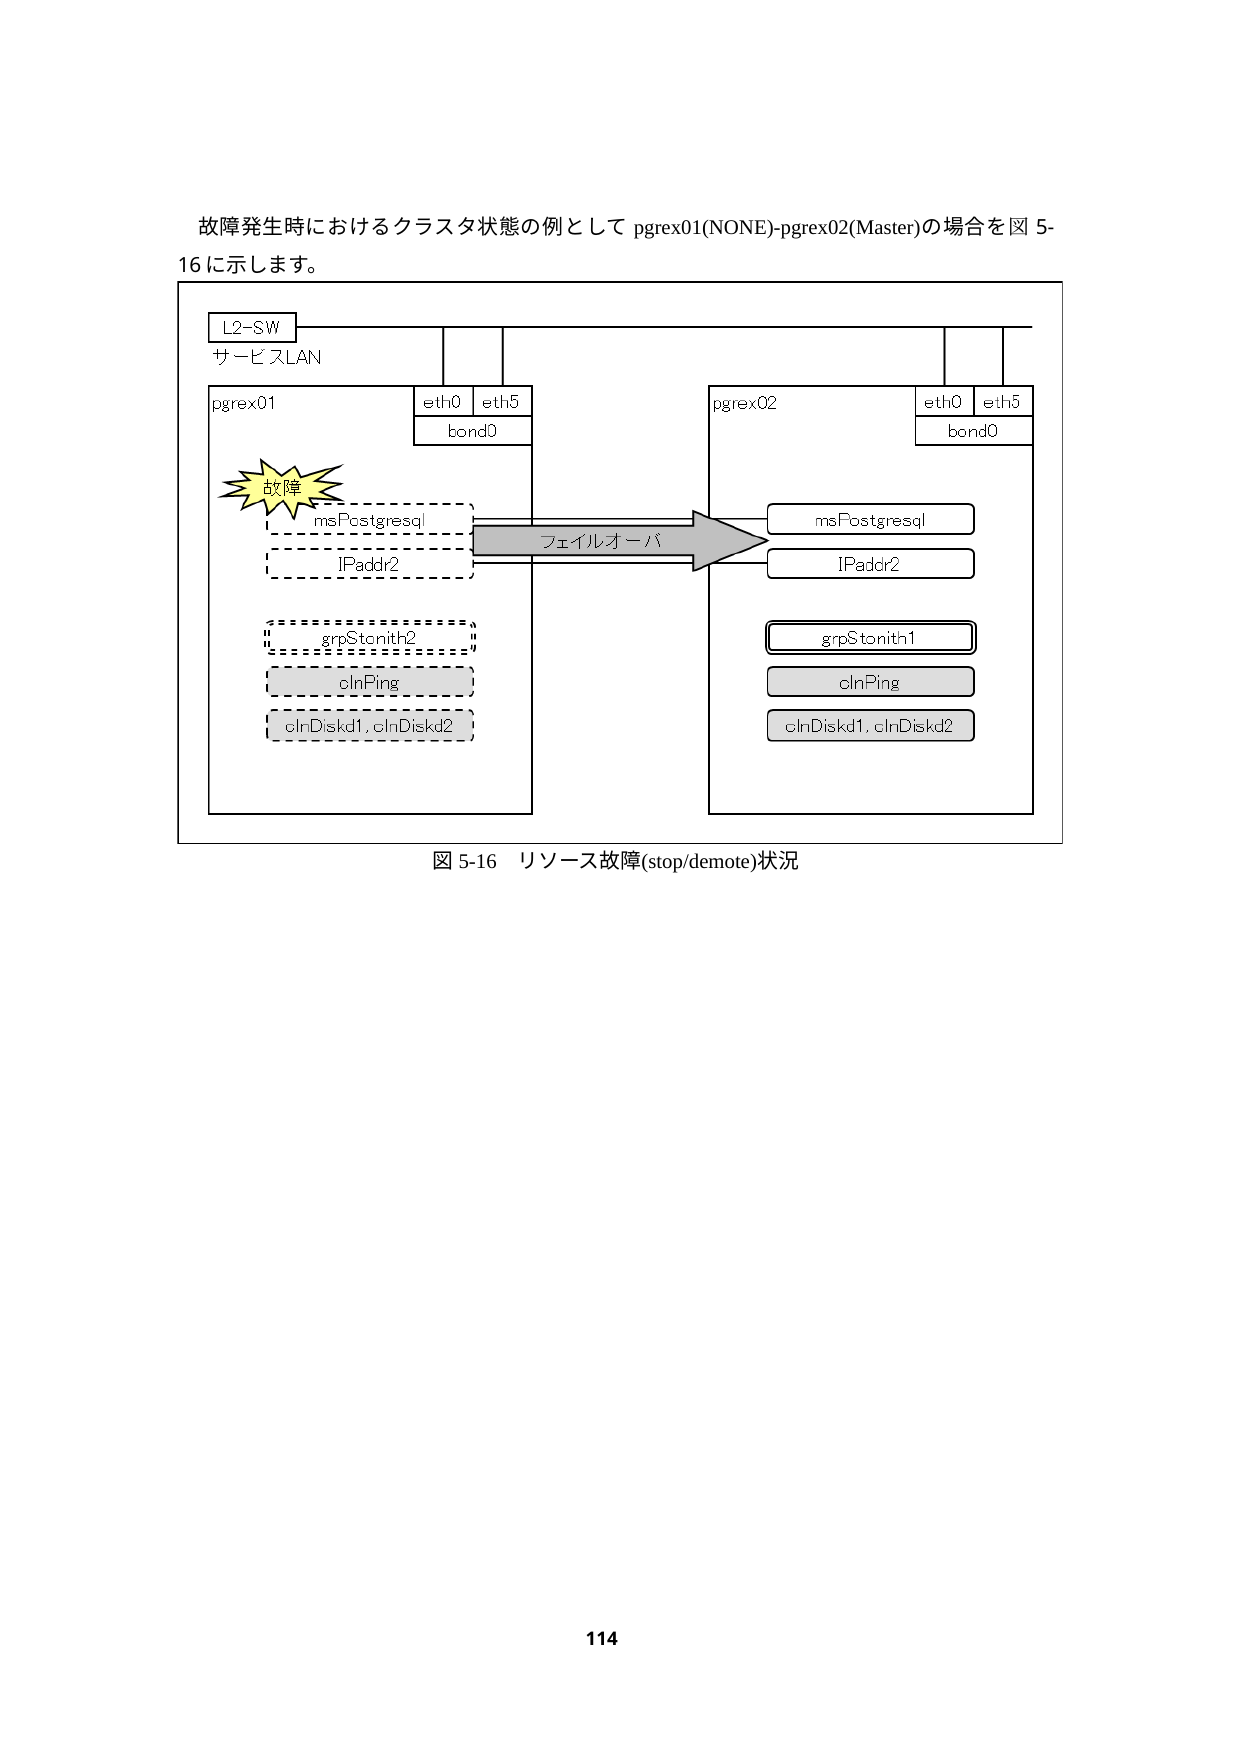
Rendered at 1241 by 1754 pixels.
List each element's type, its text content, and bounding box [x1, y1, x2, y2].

text 図 5-12 リソース故障(stop/demote)状況 [177, 844, 1054, 874]
picture [177, 281, 1063, 844]
text 故障発生時におけるクラスタ状態の例としてpgrex01(NONE)-pgrex02(Master)の場合を図 5-12に示します。 [177, 207, 1054, 281]
